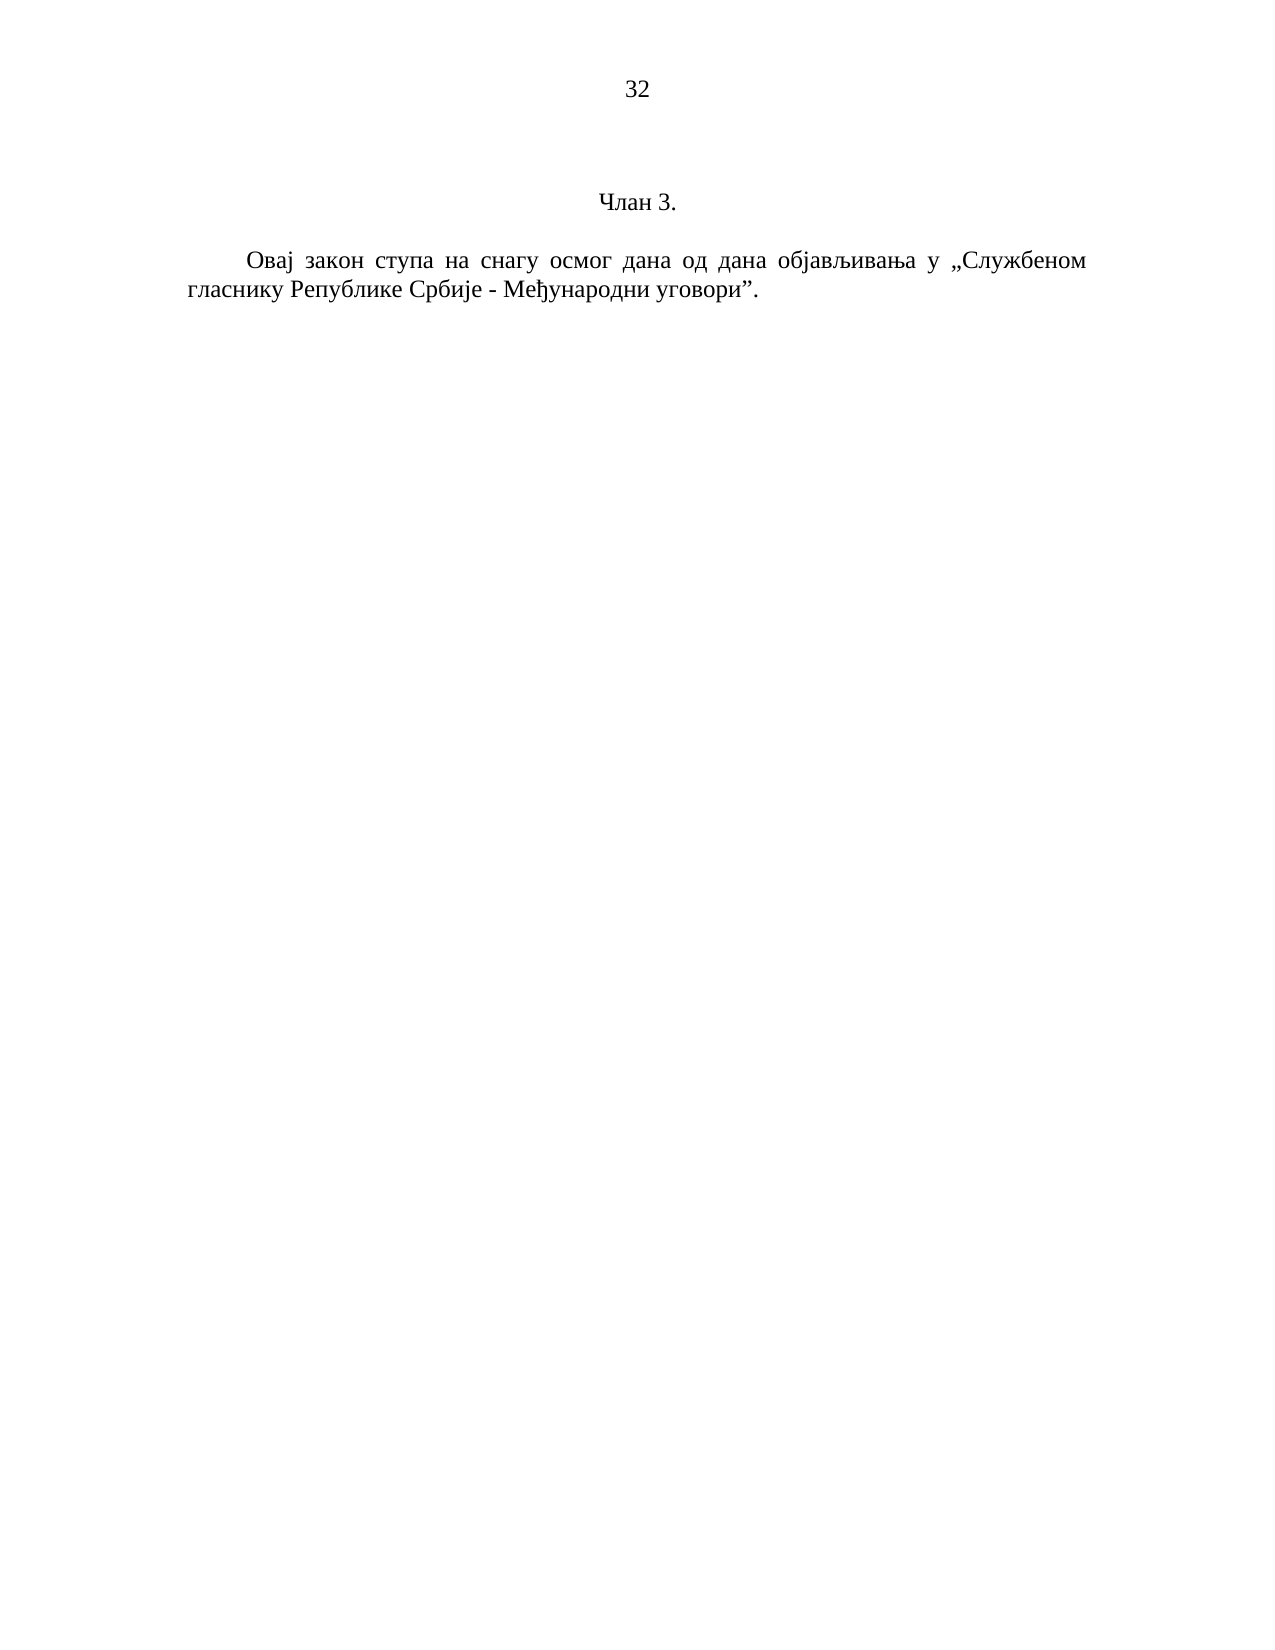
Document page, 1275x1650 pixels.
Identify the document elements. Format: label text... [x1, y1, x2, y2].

text Члан 3. [187, 187, 1087, 216]
text Овај закон ступа на снагу осмог дана од дана објављивања у „Службеном гласнику Републике Србије - Међународни уговори”. [187, 245, 1087, 302]
